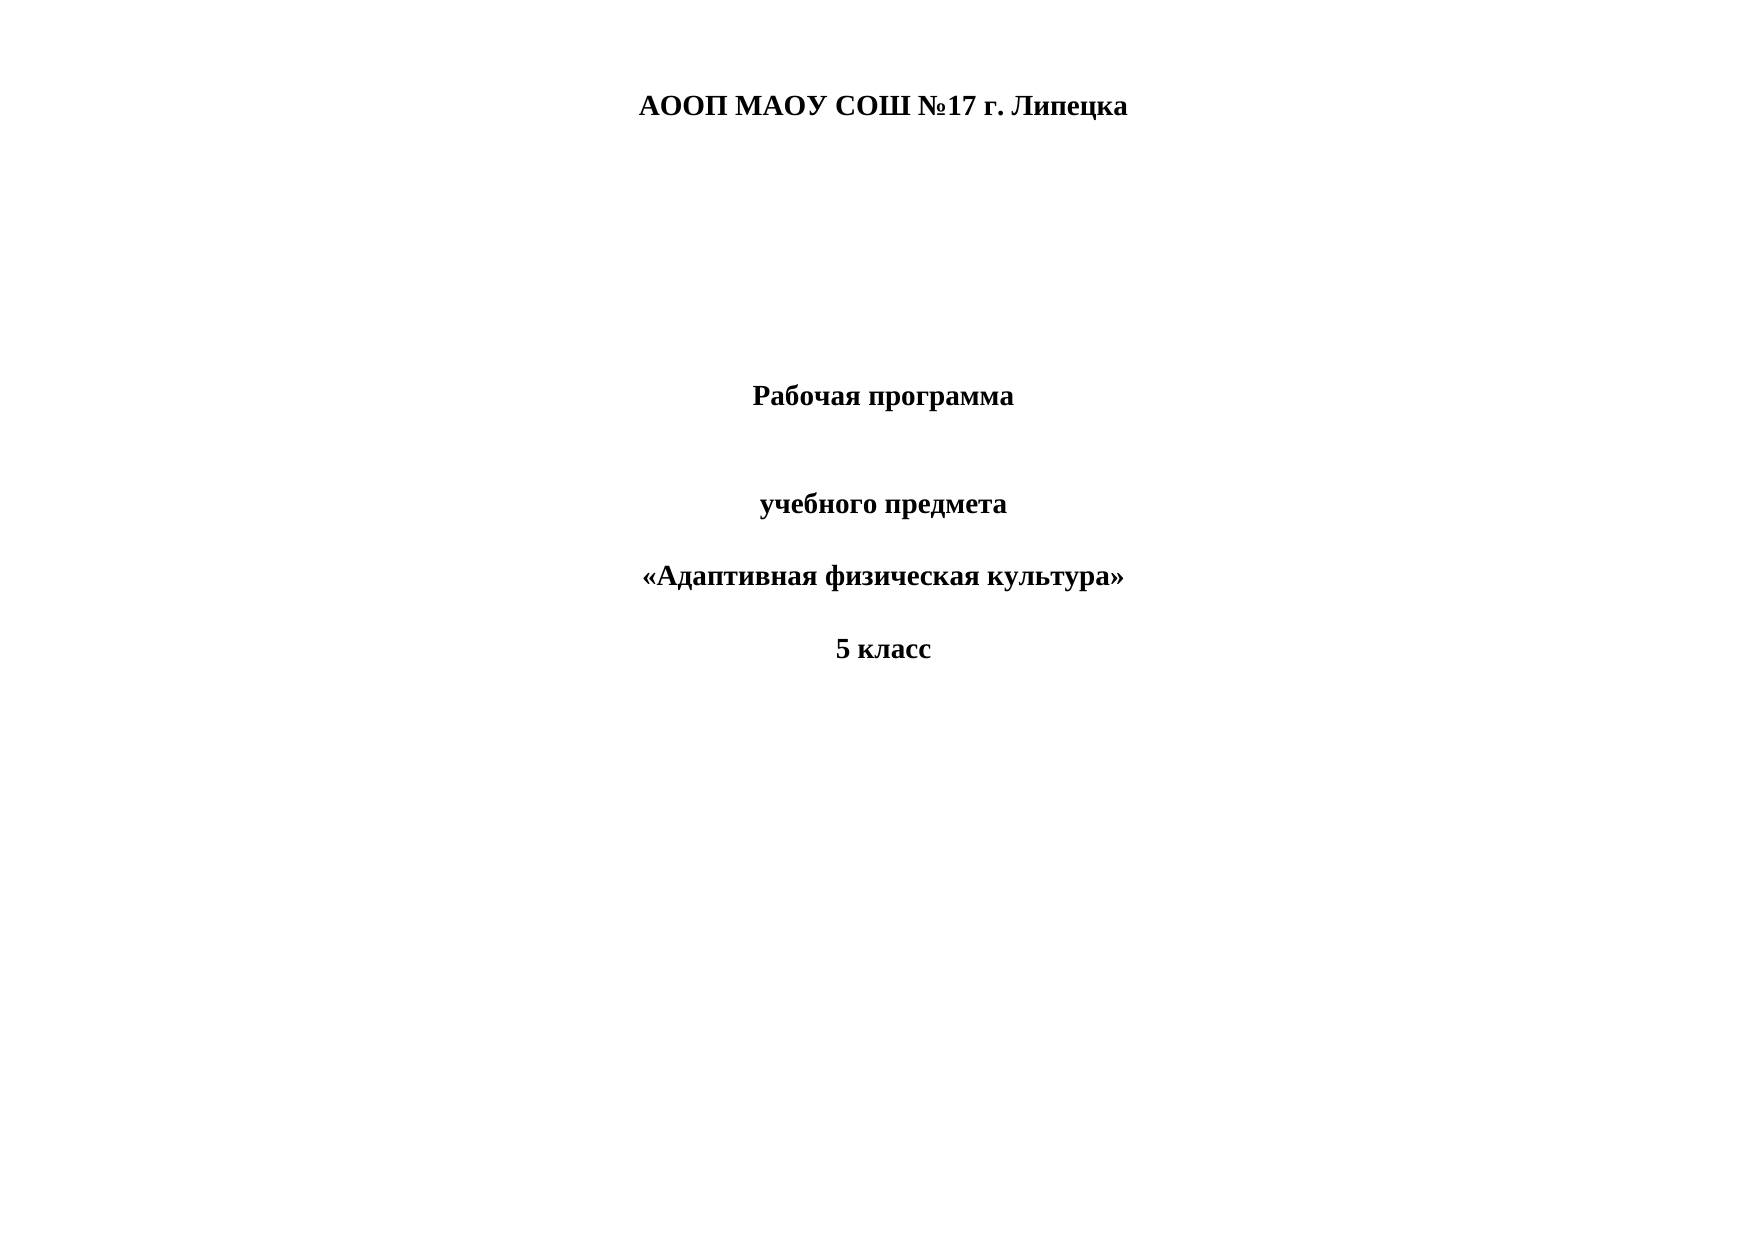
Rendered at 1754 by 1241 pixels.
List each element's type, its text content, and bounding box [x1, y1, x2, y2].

text АООП МАОУ СОШ №17 г. Липецка [131, 88, 1636, 122]
text Рабочая программа [131, 378, 1636, 411]
text учебного предмета [131, 486, 1636, 520]
text 5 класс [131, 631, 1636, 664]
text «Адаптивная физическая культура» [131, 558, 1636, 592]
